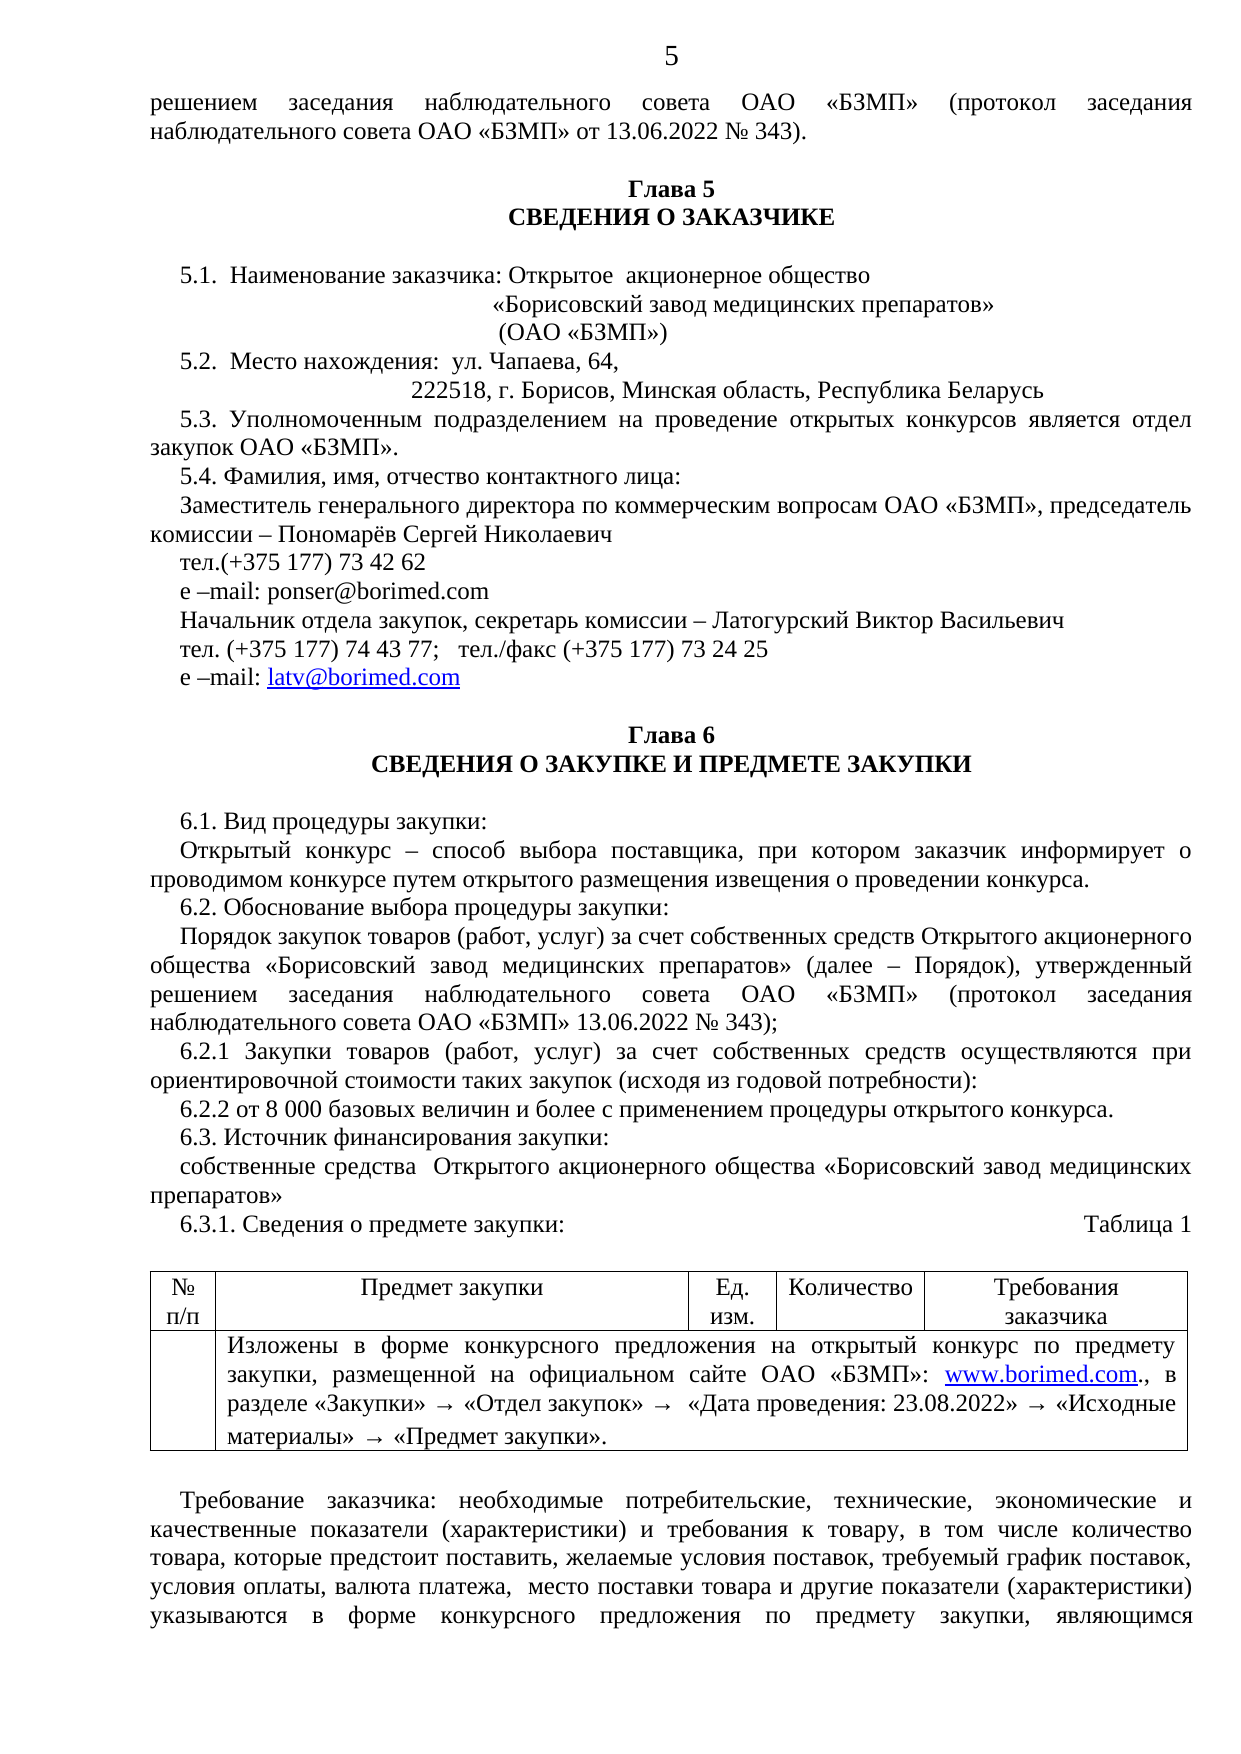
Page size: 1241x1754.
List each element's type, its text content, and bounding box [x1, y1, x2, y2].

text Открытый конкурс – способ выбора поставщика, при котором заказчик информирует о проводимом конкурсе путем открытого размещения извещения о проведении конкурса. [150, 835, 1193, 892]
text тел. (+375 177) 74 43 77; тел./факс (+375 177) 73 24 25 [150, 634, 1193, 662]
text e –mail: ponser@borimed.com [150, 576, 1193, 605]
text Глава 6 [150, 720, 1193, 749]
text 222518, г. Борисов, Минская область, Республика Беларусь [150, 375, 1193, 404]
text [150, 87, 1193, 145]
text Порядок закупок товаров (работ, услуг) за счет собственных средств Открытого акционерного общества «Борисовский завод медицинских препаратов» (далее – Порядок), утвержденный решением заседания наблюдательного совета ОАО «БЗМП» (протокол заседания наблюдательного совета ОАО «БЗМП» 13.06.2022 № 343); [150, 921, 1193, 1036]
text 6.2.2 от 8 000 базовых величин и более с применением процедуры открытого конкурса. [150, 1094, 1193, 1122]
table_header Количество [777, 1272, 924, 1329]
table_cell [151, 1331, 215, 1450]
text Заместитель генерального директора по коммерческим вопросам ОАО «БЗМП», председатель комиссии – Пономарёв Сергей Николаевич [150, 490, 1193, 547]
text 5.2. Место нахождения: ул. Чапаева, 64, [150, 346, 1193, 375]
text Глава 5 [150, 174, 1193, 202]
table_header Предмет закупки [216, 1272, 688, 1329]
text 5.1. Наименование заказчика: Открытое акционерное общество [150, 260, 1193, 289]
text e –mail: latv@borimed.com [150, 662, 1193, 691]
table_header Требования заказчика [925, 1272, 1187, 1329]
text 5.3. Уполномоченным подразделением на проведение открытых конкурсов является отдел закупок ОАО «БЗМП». [150, 404, 1193, 461]
text СВЕДЕНИЯ О ЗАКАЗЧИКЕ [150, 202, 1193, 231]
text (ОАО «БЗМП») [150, 317, 1193, 346]
text СВЕДЕНИЯ О ЗАКУПКЕ И ПРЕДМЕТЕ ЗАКУПКИ [150, 749, 1193, 777]
text 5.4. Фамилия, имя, отчество контактного лица: [150, 461, 1193, 490]
text 6.2. Обоснование выбора процедуры закупки: [150, 892, 1193, 921]
text Начальник отдела закупок, секретарь комиссии – Латогурский Виктор Васильевич [150, 605, 1193, 634]
table_header № п/п [151, 1272, 215, 1329]
text 6.2.1 Закупки товаров (работ, услуг) за счет собственных средств осуществляются при ориентировочной стоимости таких закупок (исходя из годовой потребности): [150, 1036, 1193, 1094]
text собственные средства Открытого акционерного общества «Борисовский завод медицинских препаратов» [150, 1151, 1193, 1209]
text 6.1. Вид процедуры закупки: [150, 806, 1193, 835]
text тел.(+375 177) 73 42 62 [150, 547, 1193, 576]
table_header Ед. изм. [689, 1272, 776, 1329]
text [150, 1485, 1193, 1629]
table_cell Изложены в форме конкурсного предложения на открытый конкурс по предмету закупки, размещенной на официальном сайте ОАО «БЗМП»: www.borimed.com., в разделе «Закупки» → «Отдел закупок» → «Дата проведения: 23.08.2022» → «Исходные материалы» → «Предмет закупки». [216, 1331, 1187, 1450]
text 6.3. Источник финансирования закупки: [150, 1122, 1193, 1151]
text «Борисовский завод медицинских препаратов» [150, 289, 1193, 317]
text 6.3.1. Сведения о предмете закупки: Таблица 1 [150, 1209, 1193, 1237]
